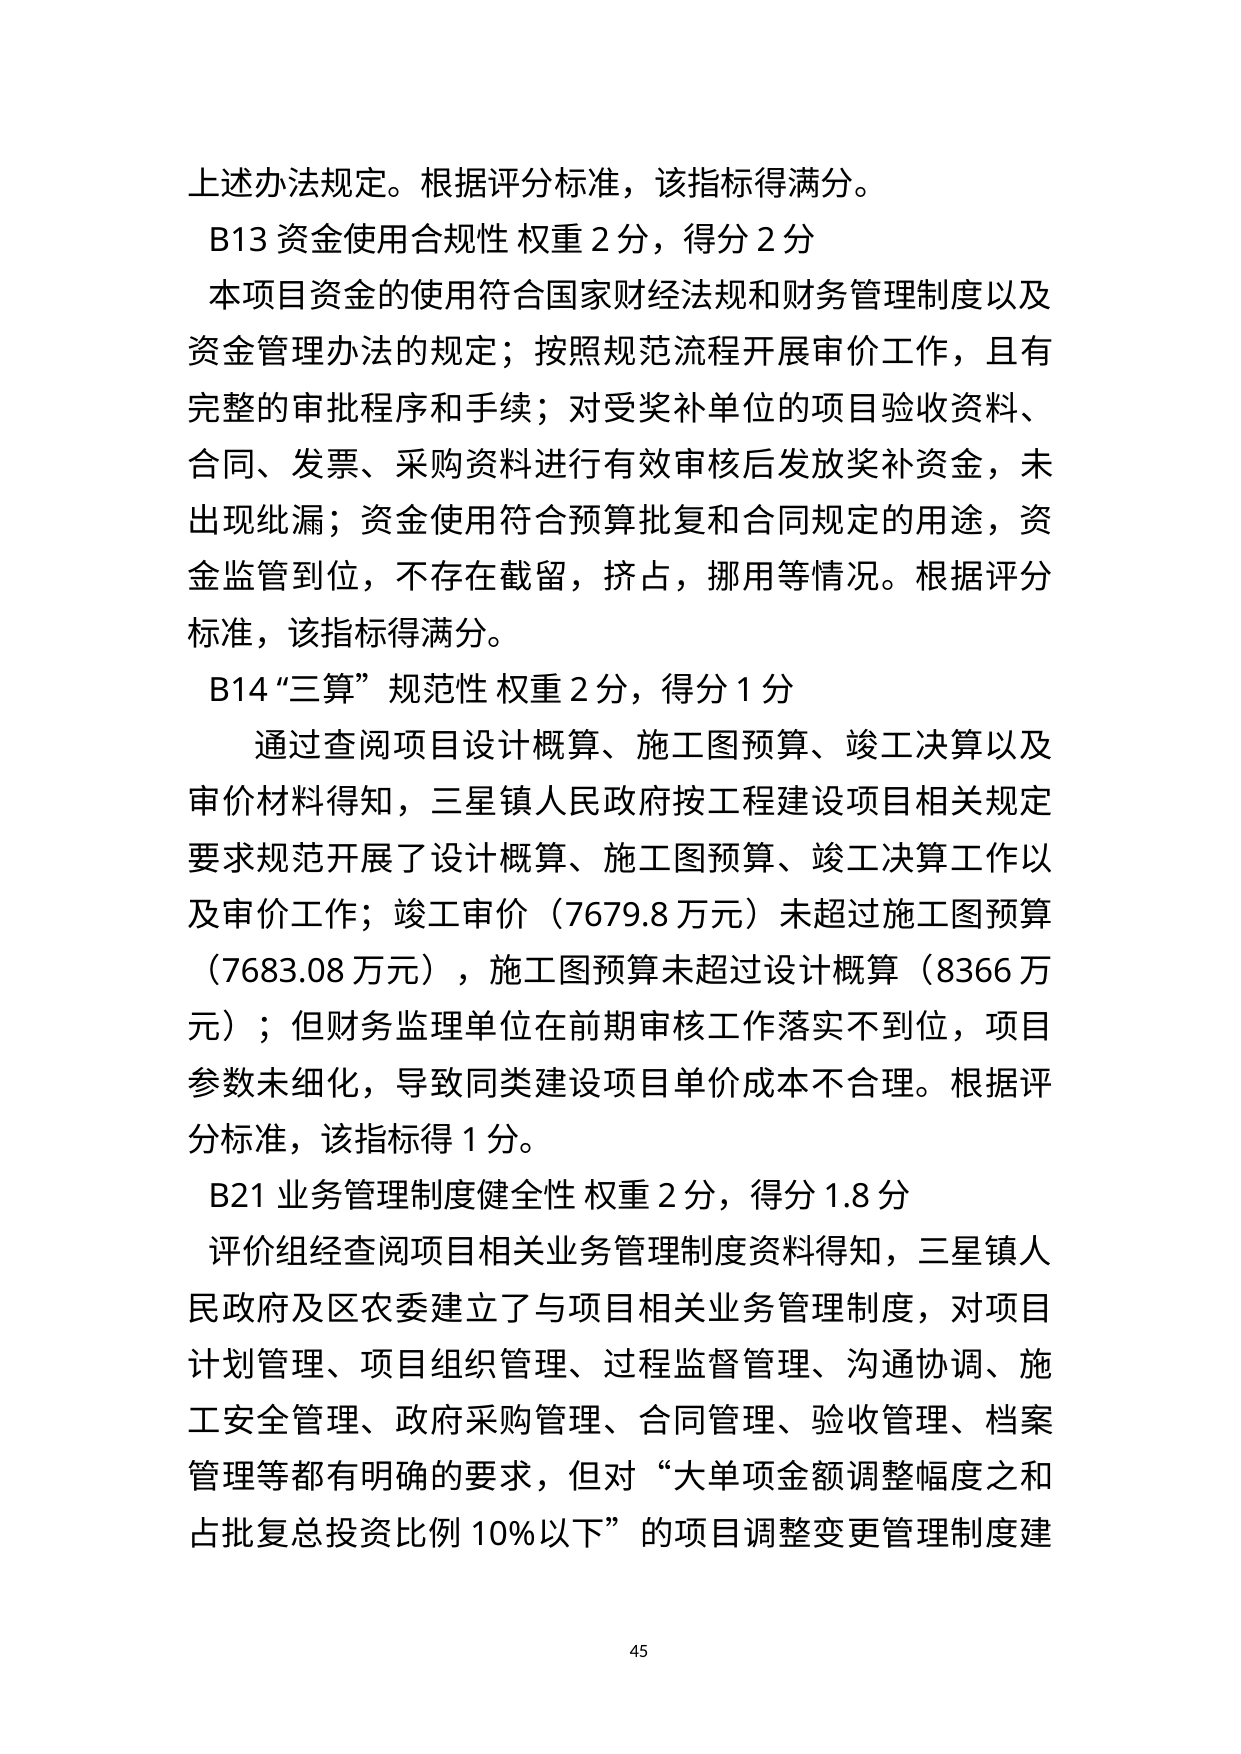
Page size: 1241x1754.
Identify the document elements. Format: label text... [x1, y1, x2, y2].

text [187, 150, 1053, 206]
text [187, 1219, 1053, 1556]
text B13 资金使用合规性 权重2分，得分2分 [187, 206, 1053, 262]
list 通过查阅项目设计概算、施工图预算、竣工决算以及审价材料得知，三星镇人民政府按工程建设项目相关规定要求规范开展了设计概算、施工图预算、竣工决算工作以及审价工作；竣工审价（7679.8万元）未超过施工图预算（7683.08万元），施工图预算未超过设计概算（8366万元）；但财务监理单位在前期审核工作落实不到位，项目参数未细化，导致同类建设项目单价成本不合理。根据评分标准，该指标得1分。 [187, 712, 1053, 1162]
text B21 业务管理制度健全性 权重2分，得分1.8分 [187, 1162, 1053, 1219]
text B14 “三算”规范性 权重2分，得分1分 [187, 656, 1053, 712]
text 本项目资金的使用符合国家财经法规和财务管理制度以及资金管理办法的规定；按照规范流程开展审价工作，且有完整的审批程序和手续；对受奖补单位的项目验收资料、合同、发票、采购资料进行有效审核后发放奖补资金，未出现纰漏；资金使用符合预算批复和合同规定的用途，资金监管到位，不存在截留，挤占，挪用等情况。根据评分标准，该指标得满分。 [187, 262, 1053, 656]
